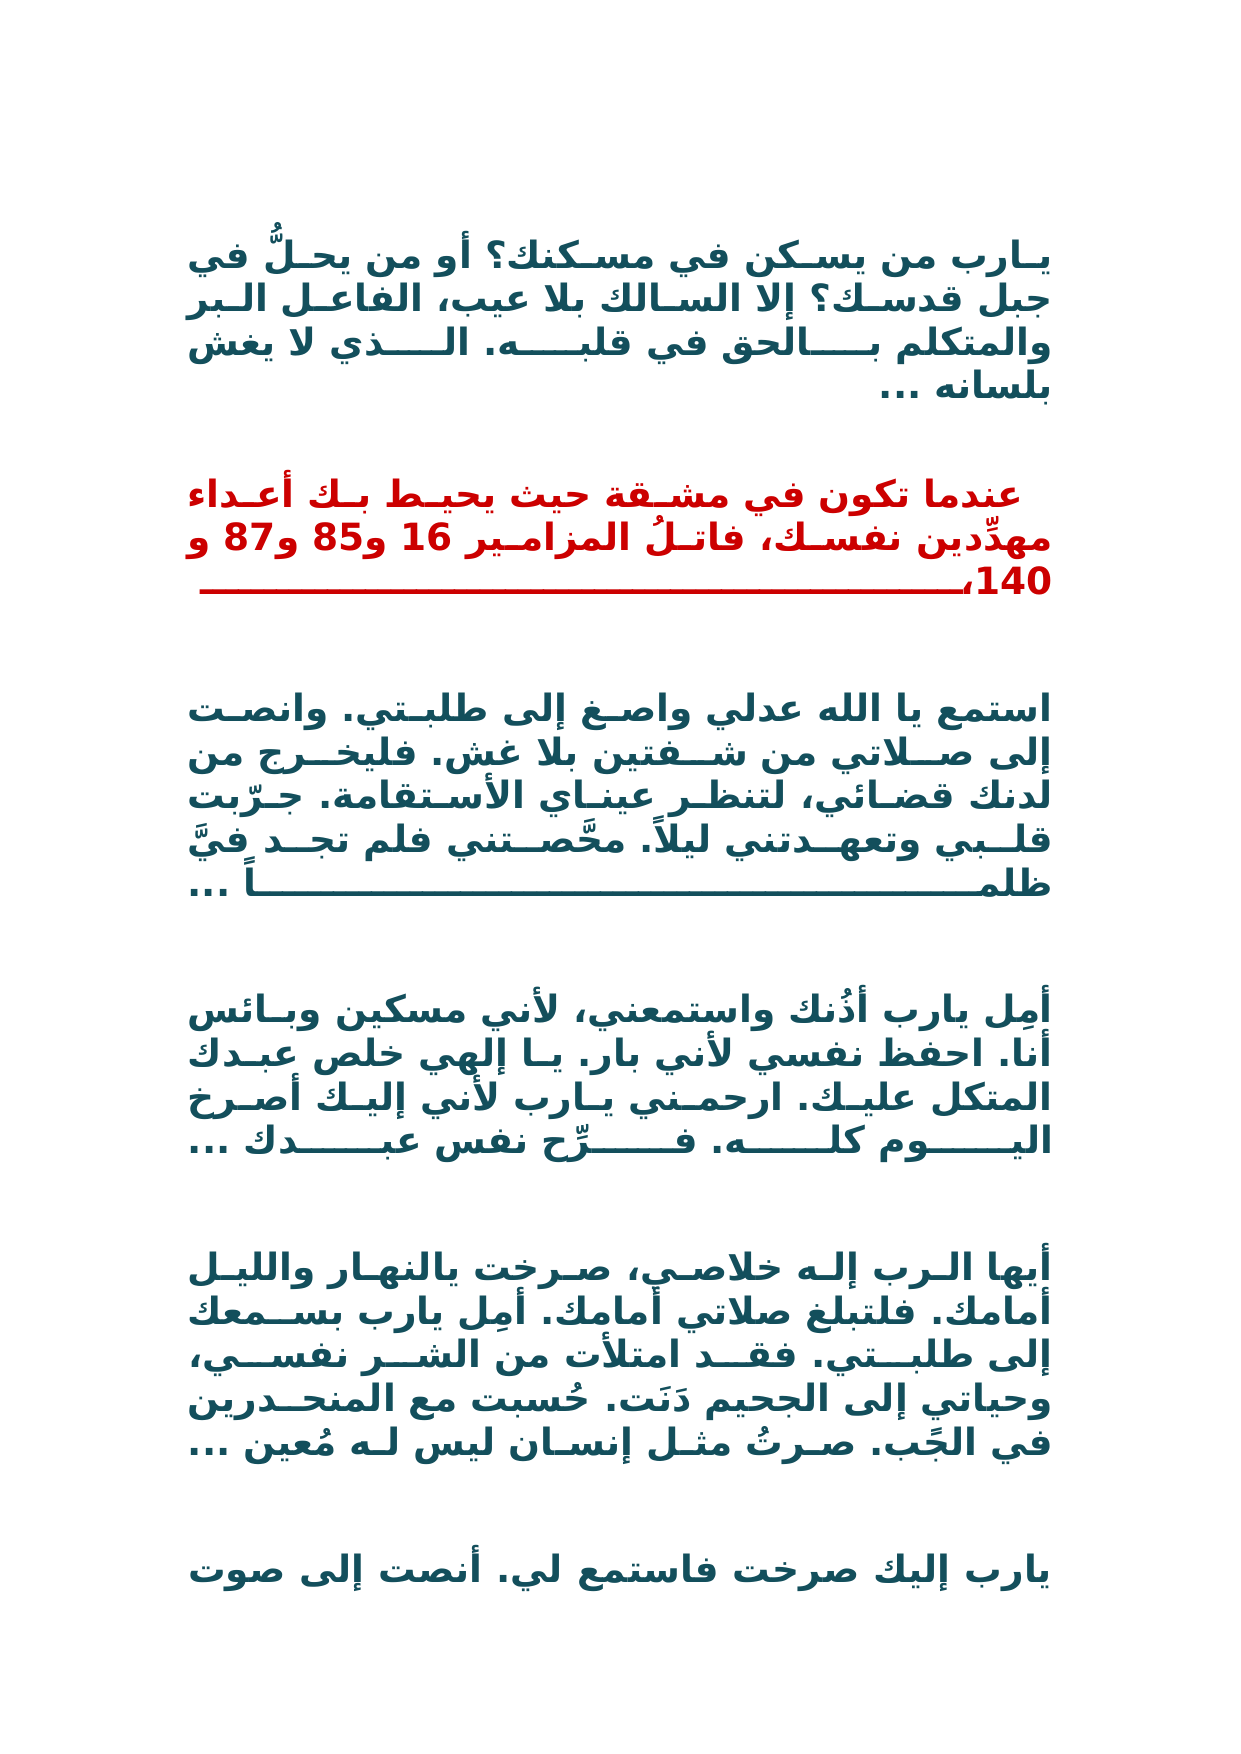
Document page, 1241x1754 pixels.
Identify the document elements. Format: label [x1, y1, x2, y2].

text [187, 150, 1053, 408]
text [187, 472, 1053, 1591]
